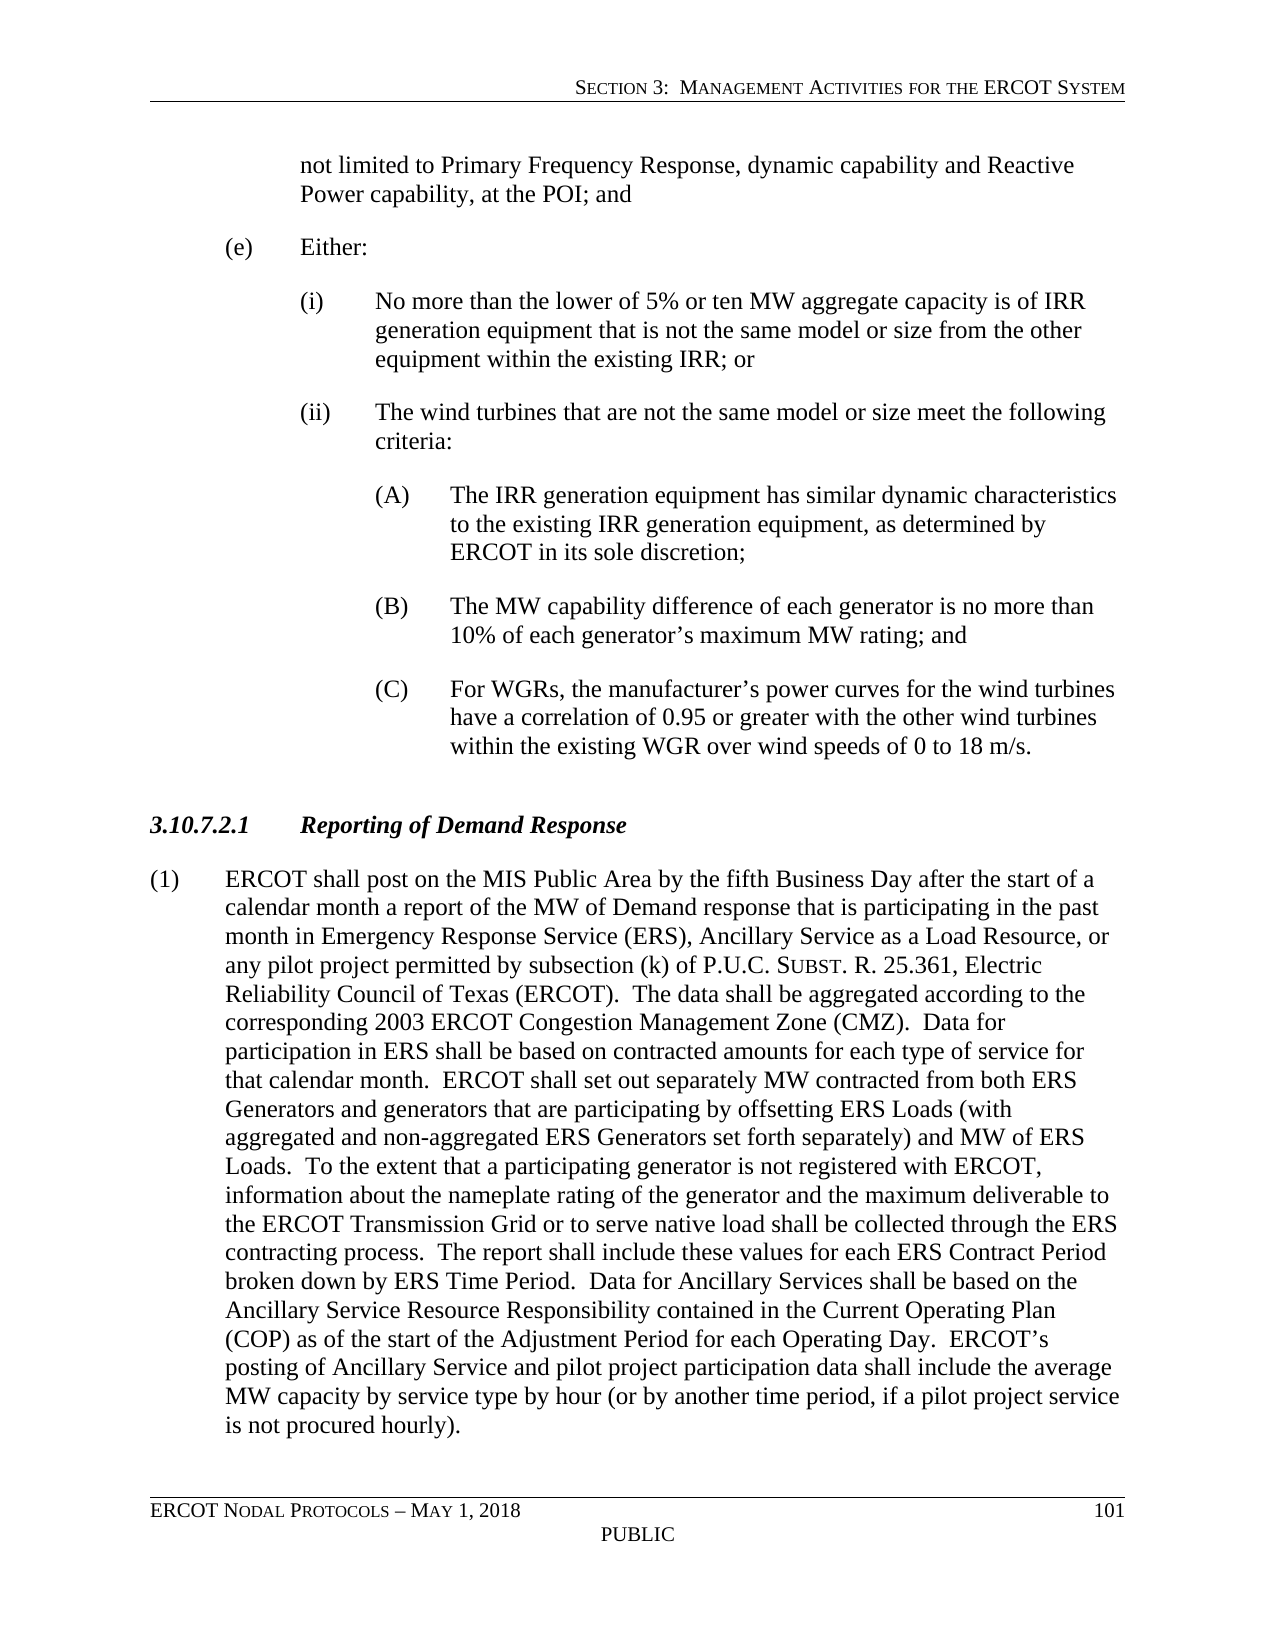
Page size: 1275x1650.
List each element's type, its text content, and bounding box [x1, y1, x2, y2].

text (ii) The wind turbines that are not the same model or size meet the following criteria: [300, 397, 1125, 455]
text (C) For WGRs, the manufacturer’s power curves for the wind turbines have a correlation of 0.95 or greater with the other wind turbines within the existing WGR over wind speeds of 0 to 18 m/s. [375, 674, 1125, 760]
text (B) The MW capability difference of each generator is no more than 10% of each generator’s maximum MW rating; and [375, 591, 1125, 649]
text (A) The IRR generation equipment has similar dynamic characteristics to the existing IRR generation equipment, as determined by ERCOT in its sole discretion; [375, 480, 1125, 566]
text 3.10.7.2.1 Reporting of Demand Response [150, 810, 1125, 839]
text (e) Either: [225, 232, 1125, 261]
text (1) ERCOT shall post on the MIS Public Area by the fifth Business Day after the start of a calendar month a report of the MW of Demand response that is participating in the past month in Emergency Response Service (ERS), Ancillary Service as a Load Resource, or any pilot project permitted by subsection (k) of P.U.C. Subst. R. 25.361, Electric Reliability Council of Texas (ERCOT). The data shall be aggregated according to the corresponding 2003 ERCOT Congestion Management Zone (CMZ). Data for participation in ERS shall be based on contracted amounts for each type of service for that calendar month. ERCOT shall set out separately MW contracted from both ERS Generators and generators that are participating by offsetting ERS Loads (with aggregated and non-aggregated ERS Generators set forth separately) and MW of ERS Loads. To the extent that a participating generator is not registered with ERCOT, information about the nameplate rating of the generator and the maximum deliverable to the ERCOT Transmission Grid or to serve native load shall be collected through the ERS contracting process. The report shall include these values for each ERS Contract Period broken down by ERS Time Period. Data for Ancillary Services shall be based on the Ancillary Service Resource Responsibility contained in the Current Operating Plan (COP) as of the start of the Adjustment Period for each Operating Day. ERCOT’s posting of Ancillary Service and pilot project participation data shall include the average MW capacity by service type by hour (or by another time period, if a pilot project service is not procured hourly). [150, 864, 1125, 1439]
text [225, 150, 1125, 207]
text (i) No more than the lower of 5% or ten MW aggregate capacity is of IRR generation equipment that is not the same model or size from the other equipment within the existing IRR; or [300, 286, 1125, 372]
